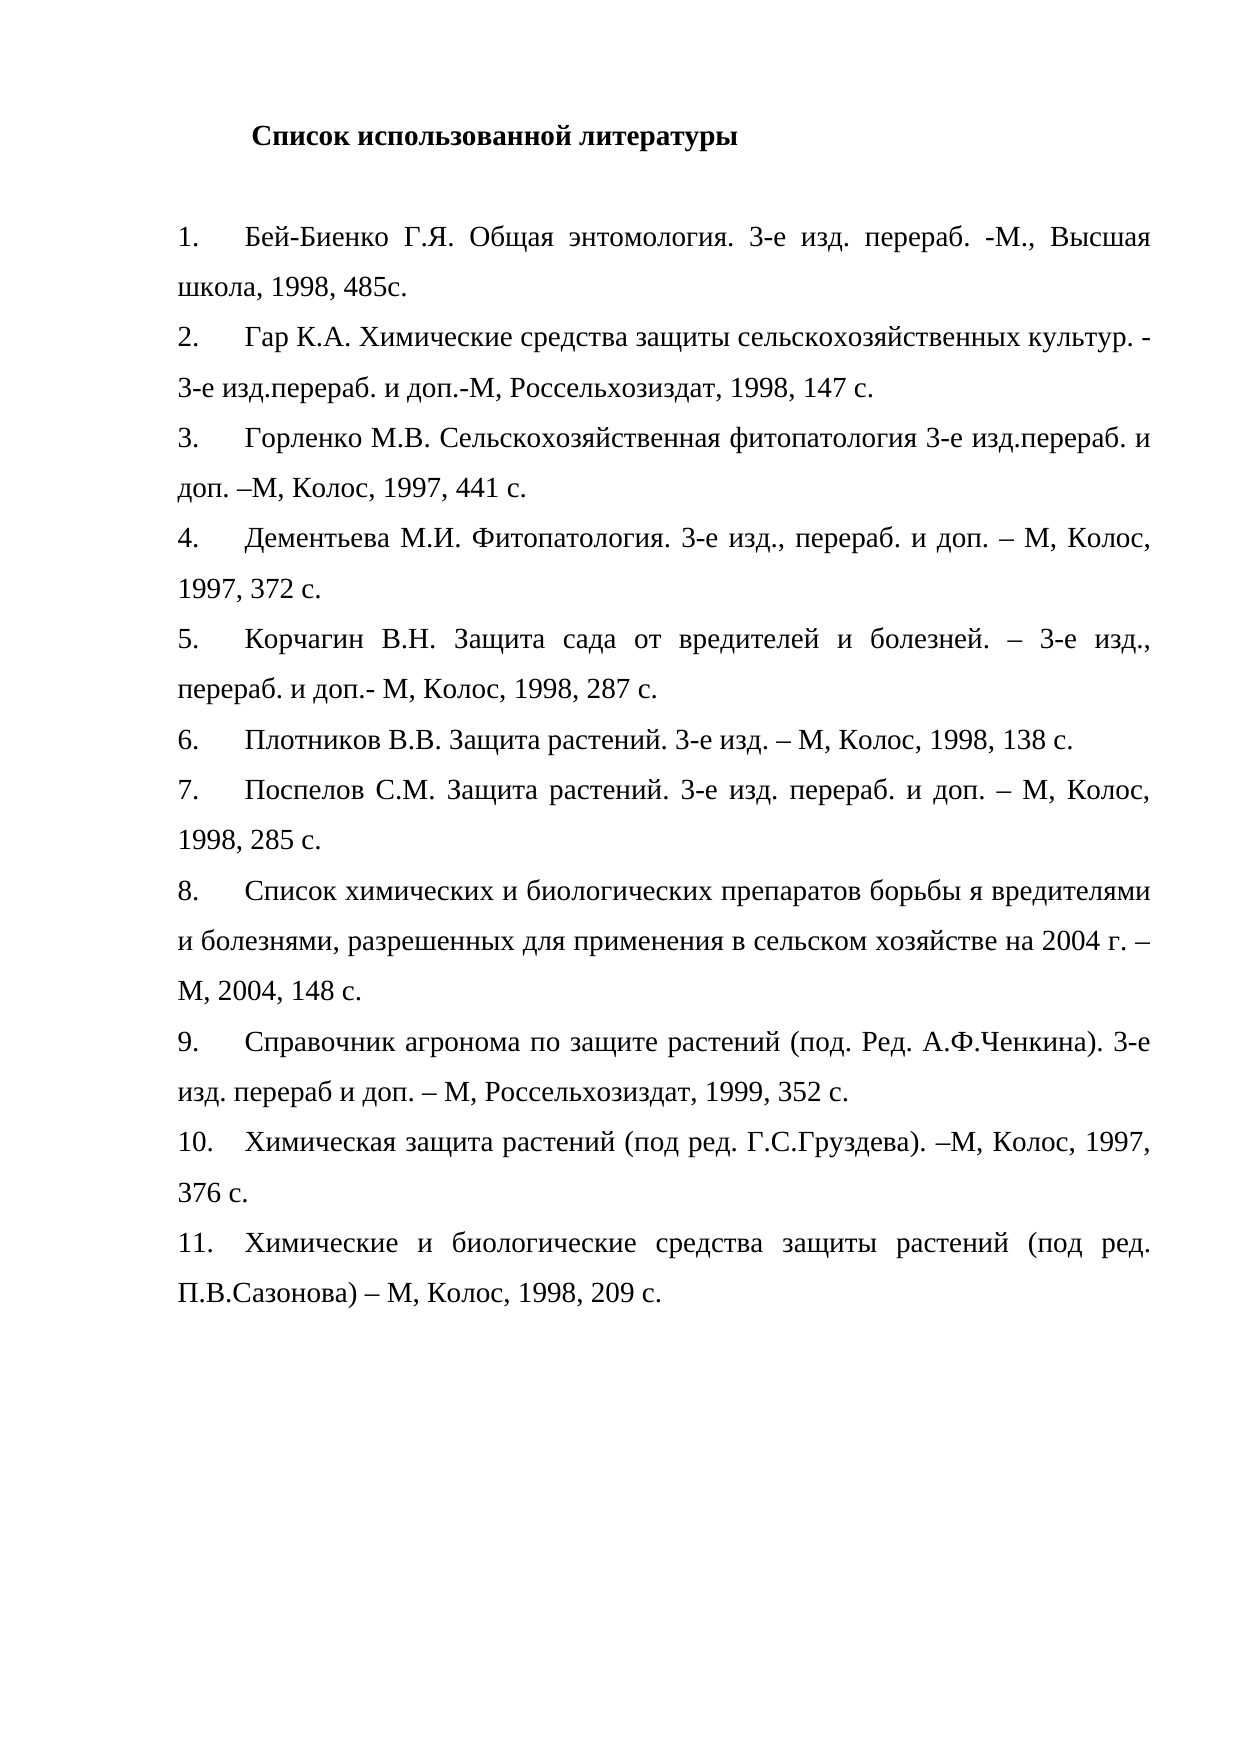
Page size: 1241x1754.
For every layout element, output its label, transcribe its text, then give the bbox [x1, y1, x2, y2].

list Гар К.А. Химические средства защиты сельскохозяйственных культур. - 3-е изд.перераб. и доп.-М, Россельхозиздат, 1998, 147 с. [177, 319, 1152, 403]
list Корчагин В.Н. Защита сада от вредителей и болезней. – 3-е изд., перераб. и доп.- М, Колос, 1998, 287 с. [177, 621, 1152, 705]
list Плотников В.В. Защита растений. 3-е изд. – М, Колос, 1998, 138 с. [177, 722, 1152, 755]
list Список химических и биологических препаратов борьбы я вредителями и болезнями, разрешенных для применения в сельском хозяйстве на 2004 г. – М, 2004, 148 с. [177, 873, 1152, 1007]
list Бей-Биенко Г.Я. Общая энтомология. 3-е изд. перераб. -М., Высшая школа, 1998, 485с. [177, 219, 1152, 303]
text Список использованной литературы [177, 118, 1152, 152]
list Химическая защита растений (под ред. Г.С.Груздева). –М, Колос, 1997, 376 с. [177, 1124, 1152, 1208]
list Дементьева М.И. Фитопатология. 3-е изд., перераб. и доп. – М, Колос, 1997, 372 с. [177, 521, 1152, 604]
list Химические и биологические средства защиты растений (под ред. П.В.Сазонова) – М, Колос, 1998, 209 с. [177, 1225, 1152, 1309]
list Справочник агронома по защите растений (под. Ред. А.Ф.Ченкина). 3-е изд. перераб и доп. – М, Россельхозиздат, 1999, 352 с. [177, 1024, 1152, 1108]
list Горленко М.В. Сельскохозяйственная фитопатология 3-е изд.перераб. и доп. –М, Колос, 1997, 441 с. [177, 420, 1152, 504]
list Поспелов С.М. Защита растений. 3-е изд. перераб. и доп. – М, Колос, 1998, 285 с. [177, 772, 1152, 856]
